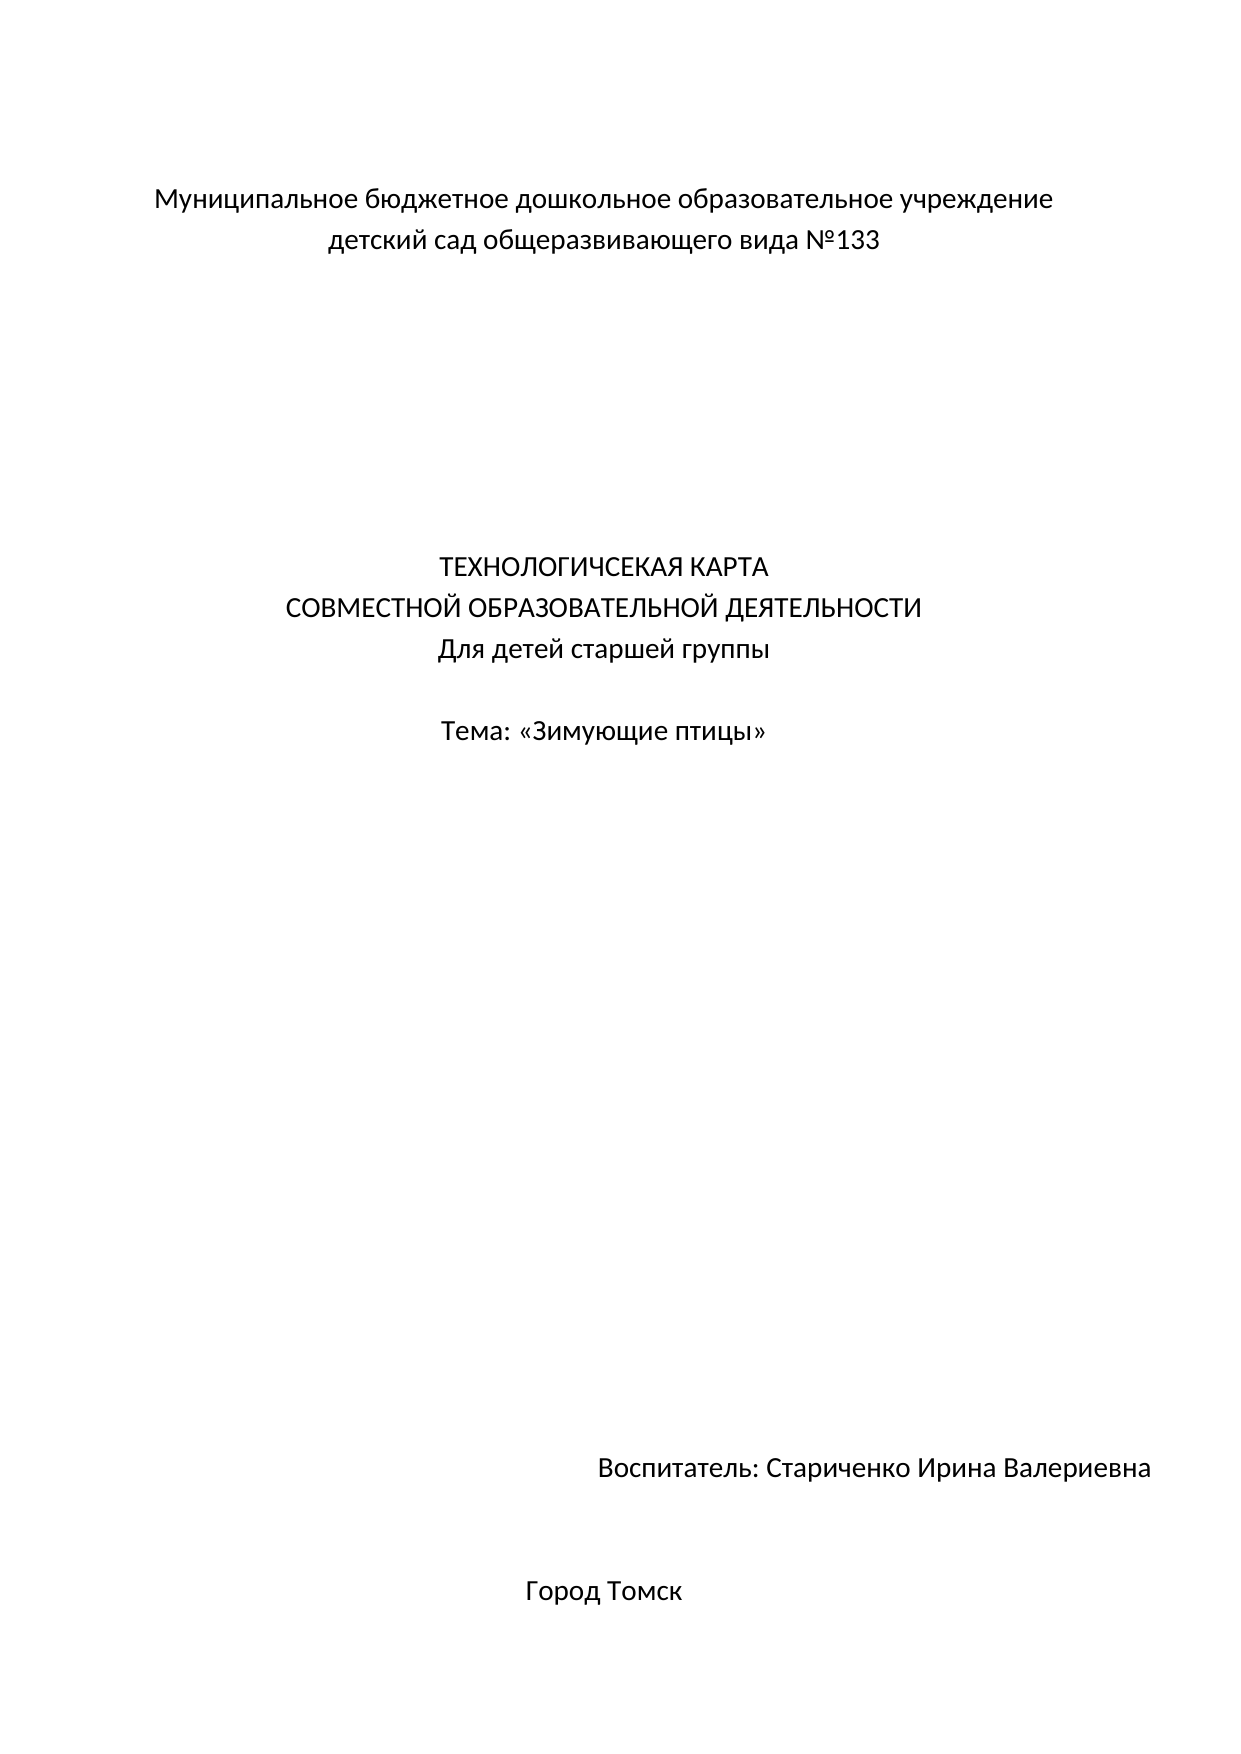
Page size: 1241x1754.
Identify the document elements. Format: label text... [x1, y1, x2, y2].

text ТЕХНОЛОГИЧСЕКАЯ КАРТА [56, 548, 1152, 584]
text Для детей старшей группы [56, 630, 1152, 666]
text детский сад общеразвивающего вида №133 [56, 221, 1152, 256]
text Город Томск [56, 1572, 1152, 1607]
text Тема: «Зимующие птицы» [56, 712, 1152, 748]
text Муниципальное бюджетное дошкольное образовательное учреждение [56, 180, 1152, 216]
text СОВМЕСТНОЙ ОБРАЗОВАТЕЛЬНОЙ ДЕЯТЕЛЬНОСТИ [56, 589, 1152, 625]
text Воспитатель: Стариченко Ирина Валериевна [56, 1449, 1152, 1484]
